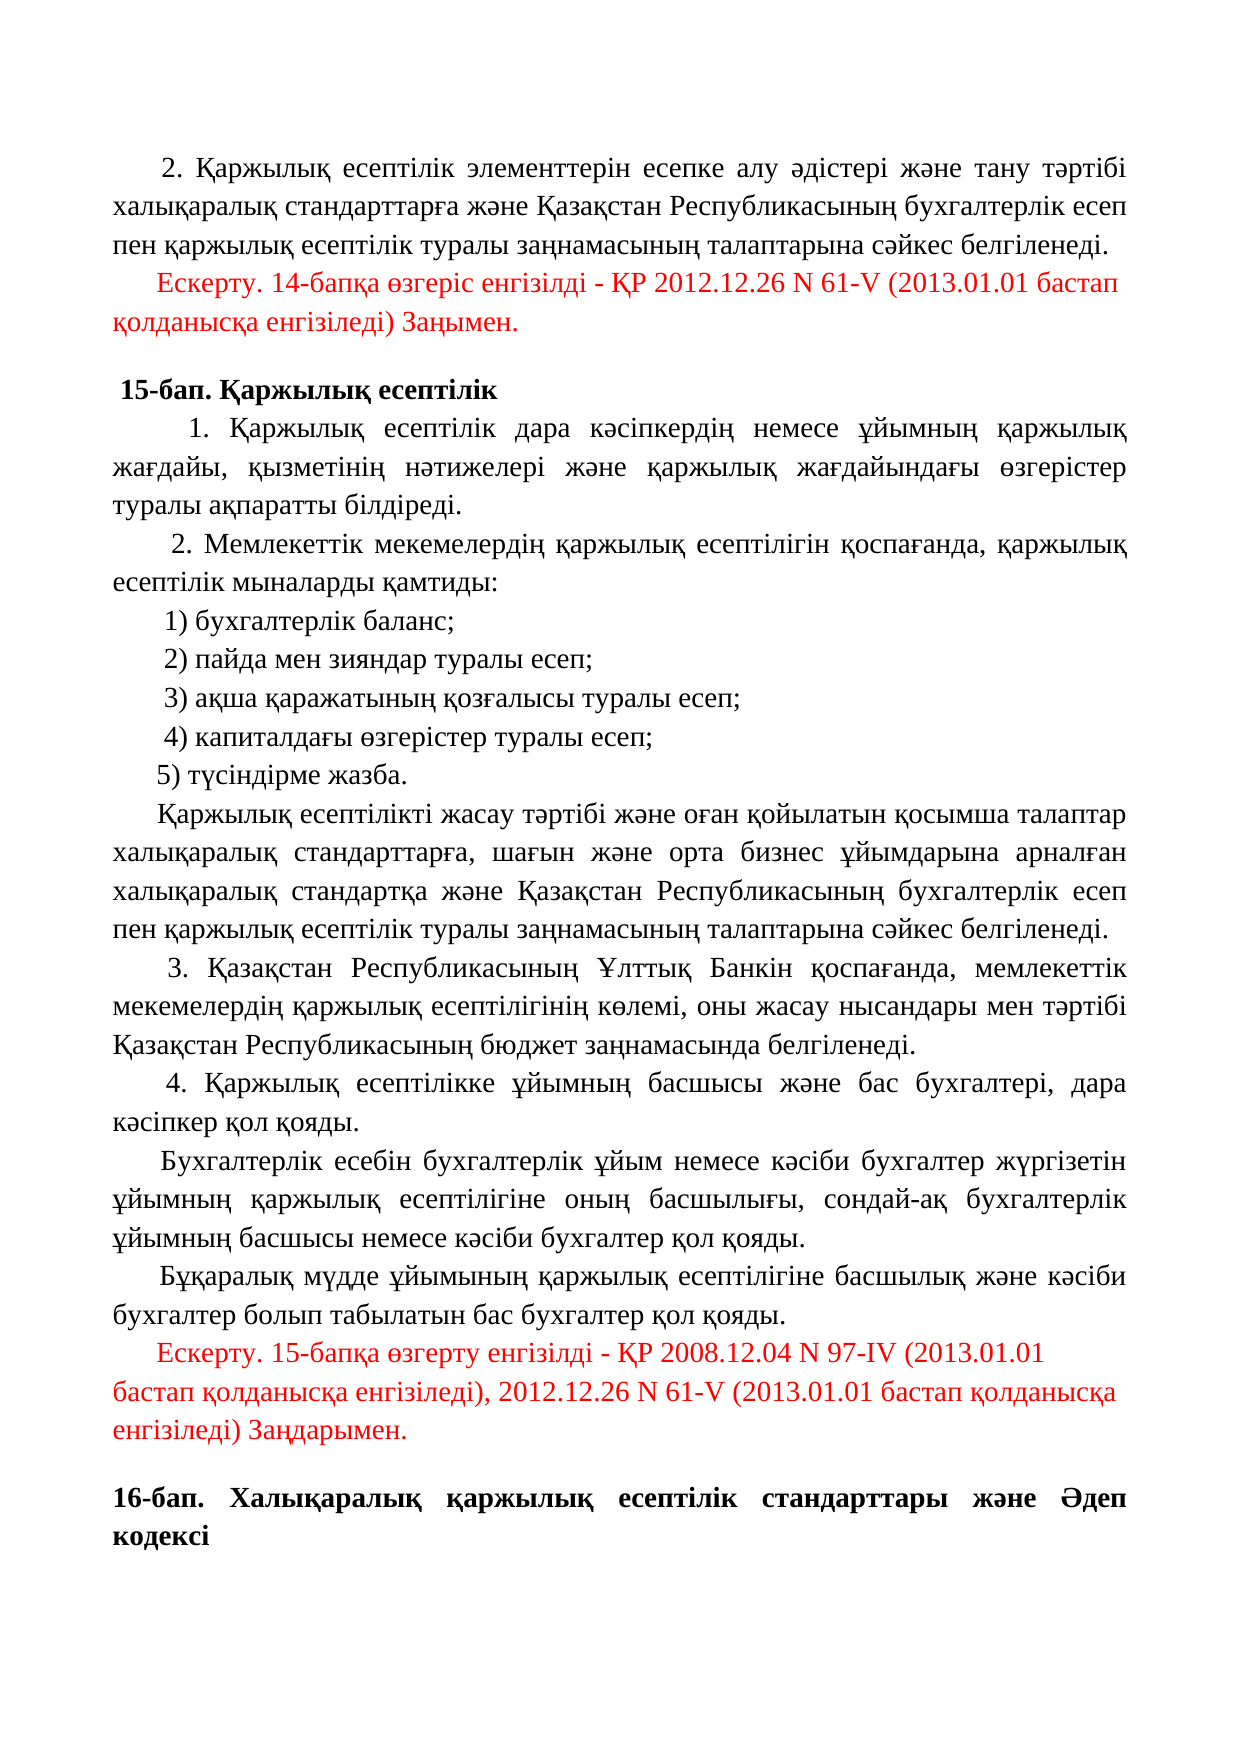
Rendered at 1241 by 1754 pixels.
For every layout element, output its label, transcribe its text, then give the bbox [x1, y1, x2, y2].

text Бұқаралық мүдде ұйымының қаржылық есептілігіне басшылық және кәсіби бухгалтер болып табылатын бас бухгалтер қол қояды. [112, 1258, 1128, 1330]
text 2. Мемлекеттiк мекемелердiң қаржылық есептiлiгiн қоспағанда, қаржылық есептiлiк мыналарды қамтиды: [112, 526, 1128, 598]
text Ескерту. 15-бапқа өзгерту енгізілді - ҚР 2008.12.04 N 97-IV (2013.01.01 бастап қолданысқа енгізіледі), 2012.12.26 N 61-V (2013.01.01 бастап қолданысқа енгізіледі) Заңдарымен. [112, 1335, 1128, 1476]
text 4) капиталдағы өзгерiстер туралы есеп; [112, 719, 1128, 752]
text Бухгалтерлік есебін бухгалтерлік ұйым немесе кәсіби бухгалтер жүргізетін ұйымның қаржылық есептілігіне оның басшылығы, сондай-ақ бухгалтерлік ұйымның басшысы немесе кәсіби бухгалтер қол қояды. [112, 1143, 1128, 1253]
text 2. Қаржылық есептiлiк элементтерiн есепке алу әдiстерi және тану тәртiбi халықаралық стандарттарға және Қазақстан Республикасының бухгалтерлiк есеп пен қаржылық есептiлiк туралы заңнамасының талаптарына сәйкес белгiленедi. [112, 150, 1128, 261]
text Ескерту. 14-бапқа өзгеріс енгізілді - ҚР 2012.12.26 N 61-V (2013.01.01 бастап қолданысқа енгізіледі) Заңымен. [112, 266, 1128, 368]
text 15-бап. Қаржылық есептiлiк [112, 372, 1128, 405]
text 1. Қаржылық есептiлiк дара кәсiпкердiң немесе ұйымның қаржылық жағдайы, қызметiнiң нәтижелерi және қаржылық жағдайындағы өзгерiстер туралы ақпаратты бiлдiредi. [112, 410, 1128, 521]
text 2) пайда мен зияндар туралы есеп; [112, 642, 1128, 675]
text 3. Қазақстан Республикасының Ұлттық Банкін қоспағанда, мемлекеттік мекемелердің қаржылық есептілігінің көлемі, оны жасау нысандары мен тәртібі Қазақстан Республикасының бюджет заңнамасында белгіленеді. [112, 950, 1128, 1061]
text 3) ақша қаражатының қозғалысы туралы есеп; [112, 680, 1128, 714]
text 1) бухгалтерлiк баланс; [112, 603, 1128, 637]
text 5) түсiндiрме жазба. [112, 757, 1128, 791]
text 16-бап. Халықаралық қаржылық есептiлiк стандарттары және Әдеп кодексі [112, 1480, 1128, 1552]
text Қаржылық есептілікті жасау тәртібі және оған қойылатын қосымша талаптар халықаралық стандарттарға, шағын және орта бизнес ұйымдарына арналған халықаралық стандартқа және Қазақстан Республикасының бухгалтерлік есеп пен қаржылық есептілік туралы заңнамасының талаптарына сәйкес белгіленеді. [112, 796, 1128, 945]
text 4. Қаржылық есептілікке ұйымның басшысы және бас бухгалтері, дара кәсіпкер қол қояды. [112, 1066, 1128, 1138]
